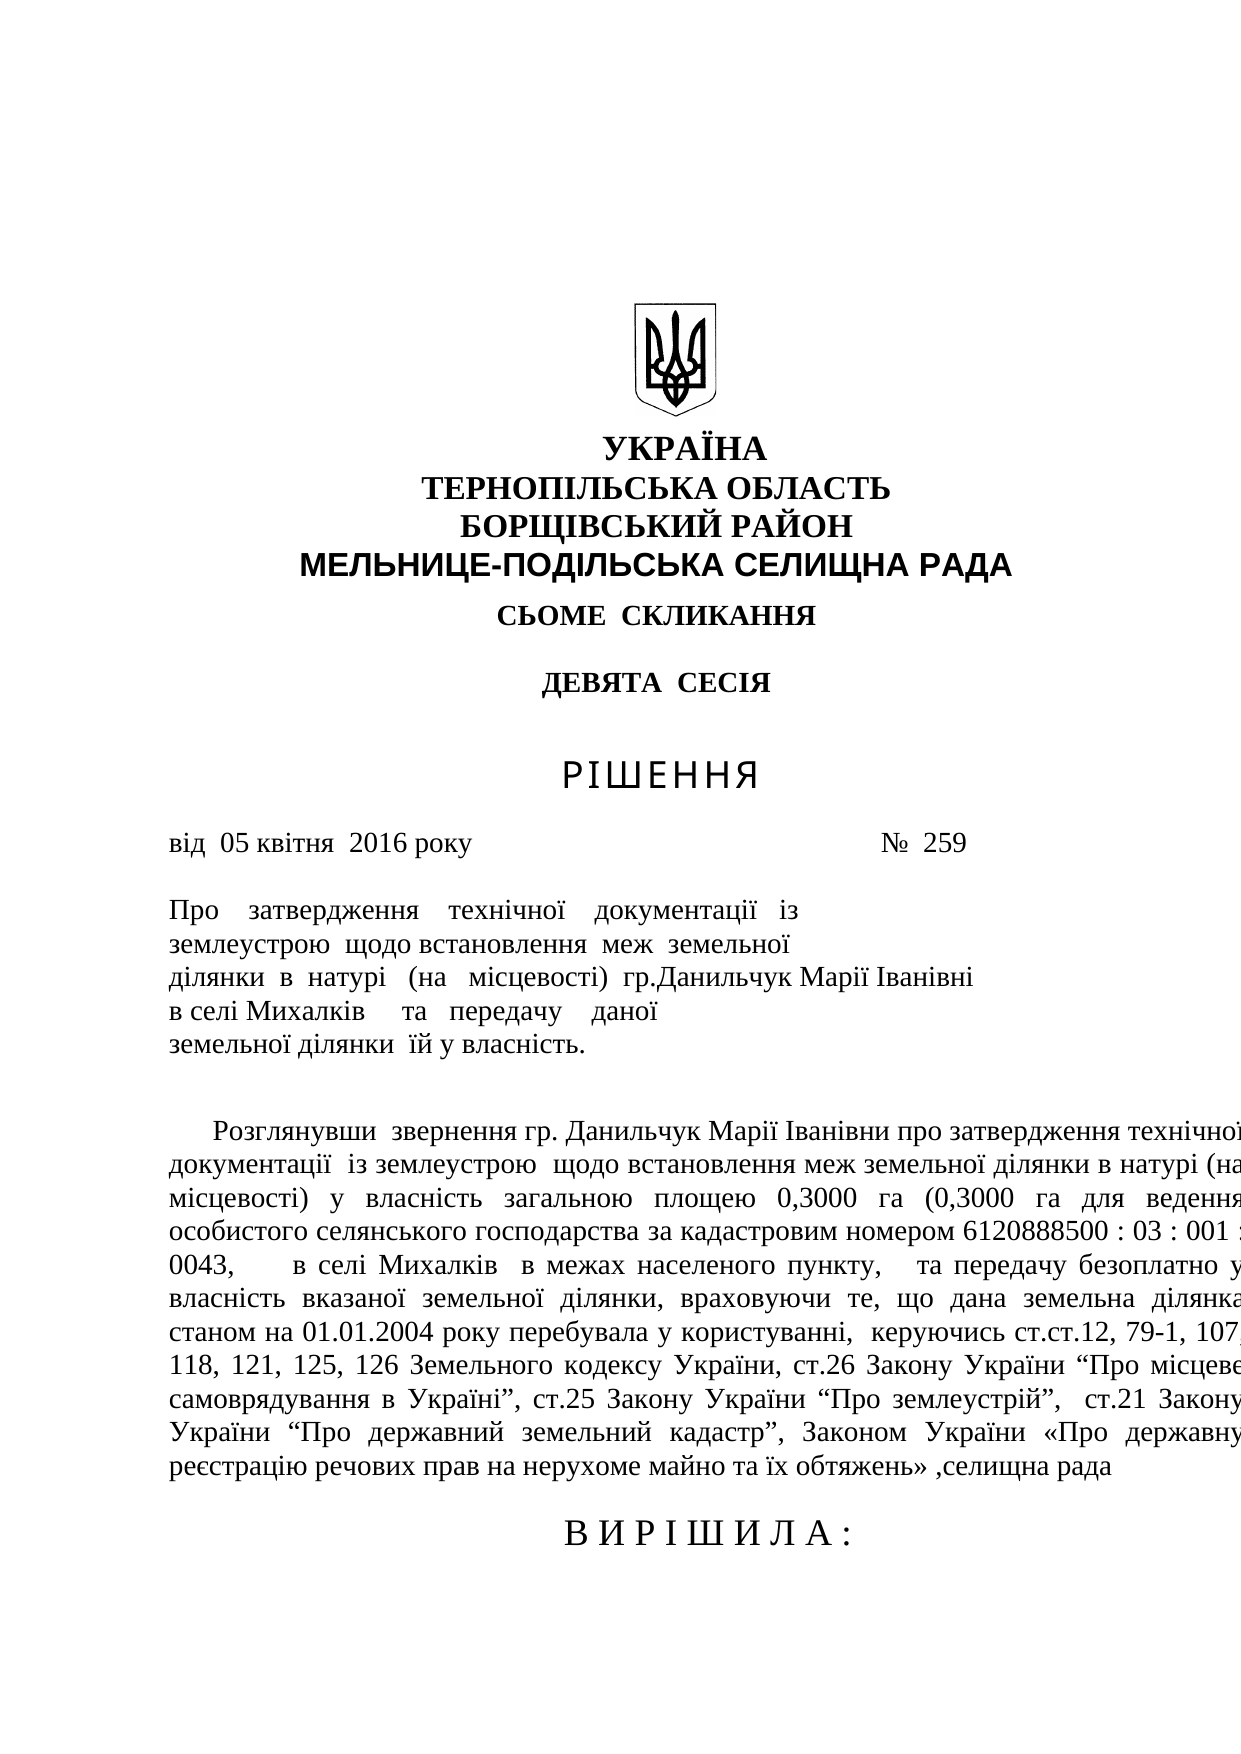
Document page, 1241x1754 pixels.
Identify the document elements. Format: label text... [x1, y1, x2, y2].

text РІШЕННЯ [169, 749, 1144, 800]
text ДЕВЯТА СЕСІЯ [169, 665, 1144, 698]
text УКРАЇНА [169, 427, 1144, 468]
text Розглянувши звернення гр. Данильчук Марії Іванівни про затвердження технічної документації із землеустрою щодо встановлення меж земельної ділянки в натурі (на місцевості) у власність загальною площею ( для ведення особистого селянського господарства за кадастровим номером 6120888500 : 03 : 001 : 0043, в селі Михалків в межах населеного пункту, та передачу безоплатно у власність вказаної земельної ділянки, враховуючи те, що дана земельна ділянка станом на 01.01.2004 року перебувала у користуванні, керуючись ст.ст.12, 79-1, 107, 118, 121, 125, 126 Земельного кодексу України, ст.26 Закону України “Про місцеве самоврядування в Україні”, ст.25 Закону України “Про землеустрій”, ст.21 Закону України “Про державний земельний кадастр”, Законом України «Про державну реєстрацію речових прав на нерухоме майно та їх обтяжень» ,селищна рада [169, 1113, 1240, 1482]
text В И Р І Ш И Л А : [169, 1510, 1240, 1553]
text земельної ділянки їй у власність. [169, 1026, 1181, 1060]
text ТЕРНОПІЛЬСЬКА ОБЛАСТЬ [169, 468, 1144, 507]
text Про затвердження технічної документації із [169, 892, 1201, 926]
text БОРЩІВСЬКИЙ РАЙОН [169, 507, 1144, 545]
text ділянки в натурі (на місцевості) гр.Данильчук Марії Іванівні [169, 959, 1201, 993]
text в селі Михалків та передачу даної [169, 993, 1201, 1026]
text МЕЛЬНИЦЕ-ПОДІЛЬСЬКА СЕЛИЩНА РАДА [169, 545, 1144, 583]
text СЬОМЕ СКЛИКАННЯ [169, 598, 1144, 631]
text від 05 квітня 2016 року № 259 [169, 825, 1181, 859]
text землеустрою щодо встановлення меж земельної [169, 926, 1201, 959]
